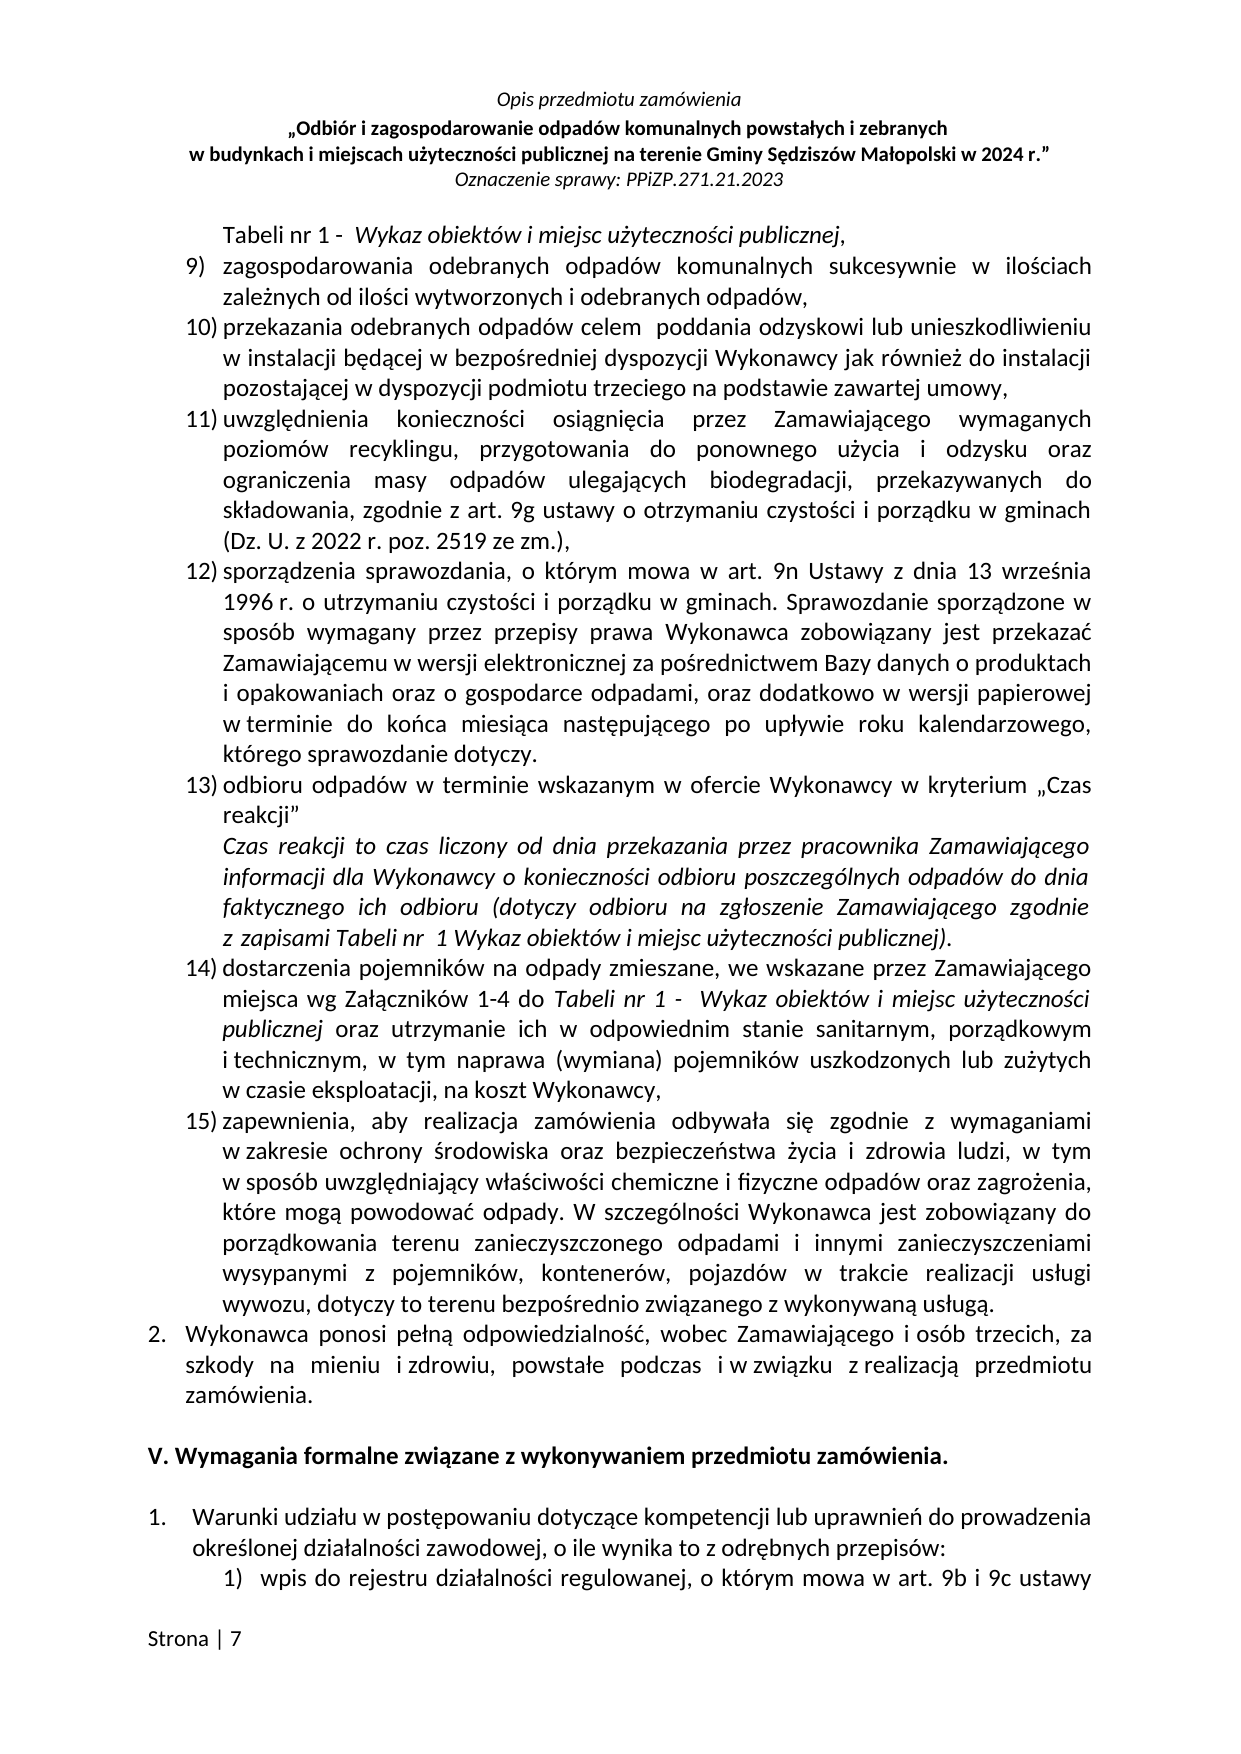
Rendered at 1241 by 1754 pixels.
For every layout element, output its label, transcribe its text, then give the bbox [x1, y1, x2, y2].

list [185, 220, 1093, 250]
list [223, 1563, 1093, 1593]
list odbioru odpadów w terminie wskazanym w ofercie Wykonawcy w kryterium „Czas reakcji” [185, 769, 1093, 830]
list dostarczenia pojemników na odpady zmieszane, we wskazane przez Zamawiającego miejsca wg Załączników 1-4 do Tabeli nr 1 - Wykaz obiektów i miejsc użyteczności publicznej oraz utrzymanie ich w odpowiednim stanie sanitarnym, porządkowym i technicznym, w tym naprawa (wymiana) pojemników uszkodzonych lub zużytych w czasie eksploatacji, na koszt Wykonawcy, [185, 952, 1093, 1105]
list sporządzenia sprawozdania, o którym mowa w art. 9n Ustawy z dnia 13 września 1996 r. o utrzymaniu czystości i porządku w gminach. Sprawozdanie sporządzone w sposób wymagany przez przepisy prawa Wykonawca zobowiązany jest przekazać Zamawiającemu w wersji elektronicznej za pośrednictwem Bazy danych o produktach i opakowaniach oraz o gospodarce odpadami, oraz dodatkowo w wersji papierowej w terminie do końca miesiąca następującego po upływie roku kalendarzowego, którego sprawozdanie dotyczy. [185, 555, 1093, 769]
list zapewnienia, aby realizacja zamówienia odbywała się zgodnie z wymaganiami w zakresie ochrony środowiska oraz bezpieczeństwa życia i zdrowia ludzi, w tym w sposób uwzględniający właściwości chemiczne i fizyczne odpadów oraz zagrożenia, które mogą powodować odpady. W szczególności Wykonawca jest zobowiązany do porządkowania terenu zanieczyszczonego odpadami i innymi zanieczyszczeniami wysypanymi z pojemników, kontenerów, pojazdów w trakcie realizacji usługi wywozu, dotyczy to terenu bezpośrednio związanego z wykonywaną usługą. [185, 1105, 1093, 1318]
list Wykonawca ponosi pełną odpowiedzialność, wobec Zamawiającego i osób trzecich, za szkody na mieniu i zdrowiu, powstałe podczas i w związku z realizacją przedmiotu zamówienia. [148, 1318, 1093, 1410]
list Czas reakcji to czas liczony od dnia przekazania przez pracownika Zamawiającego informacji dla Wykonawcy o konieczności odbioru poszczególnych odpadów do dnia faktycznego ich odbioru (dotyczy odbioru na zgłoszenie Zamawiającego zgodnie z zapisami Tabeli nr 1 Wykaz obiektów i miejsc użyteczności publicznej). [223, 830, 1093, 952]
list zagospodarowania odebranych odpadów komunalnych sukcesywnie w ilościach zależnych od ilości wytworzonych i odebranych odpadów, [185, 250, 1093, 311]
list Warunki udziału w postępowaniu dotyczące kompetencji lub uprawnień do prowadzenia określonej działalności zawodowej, o ile wynika to z odrębnych przepisów: [148, 1502, 1093, 1563]
text V. Wymagania formalne związane z wykonywaniem przedmiotu zamówienia. [148, 1441, 1093, 1471]
list uwzględnienia konieczności osiągnięcia przez Zamawiającego wymaganych poziomów recyklingu, przygotowania do ponownego użycia i odzysku oraz ograniczenia masy odpadów ulegających biodegradacji, przekazywanych do składowania, zgodnie z art. 9g ustawy o otrzymaniu czystości i porządku w gminach (Dz. U. z 2022 r. poz. 2519 ze zm.), [185, 403, 1093, 555]
list przekazania odebranych odpadów celem poddania odzyskowi lub unieszkodliwieniu w instalacji będącej w bezpośredniej dyspozycji Wykonawcy jak również do instalacji pozostającej w dyspozycji podmiotu trzeciego na podstawie zawartej umowy, [185, 311, 1093, 403]
